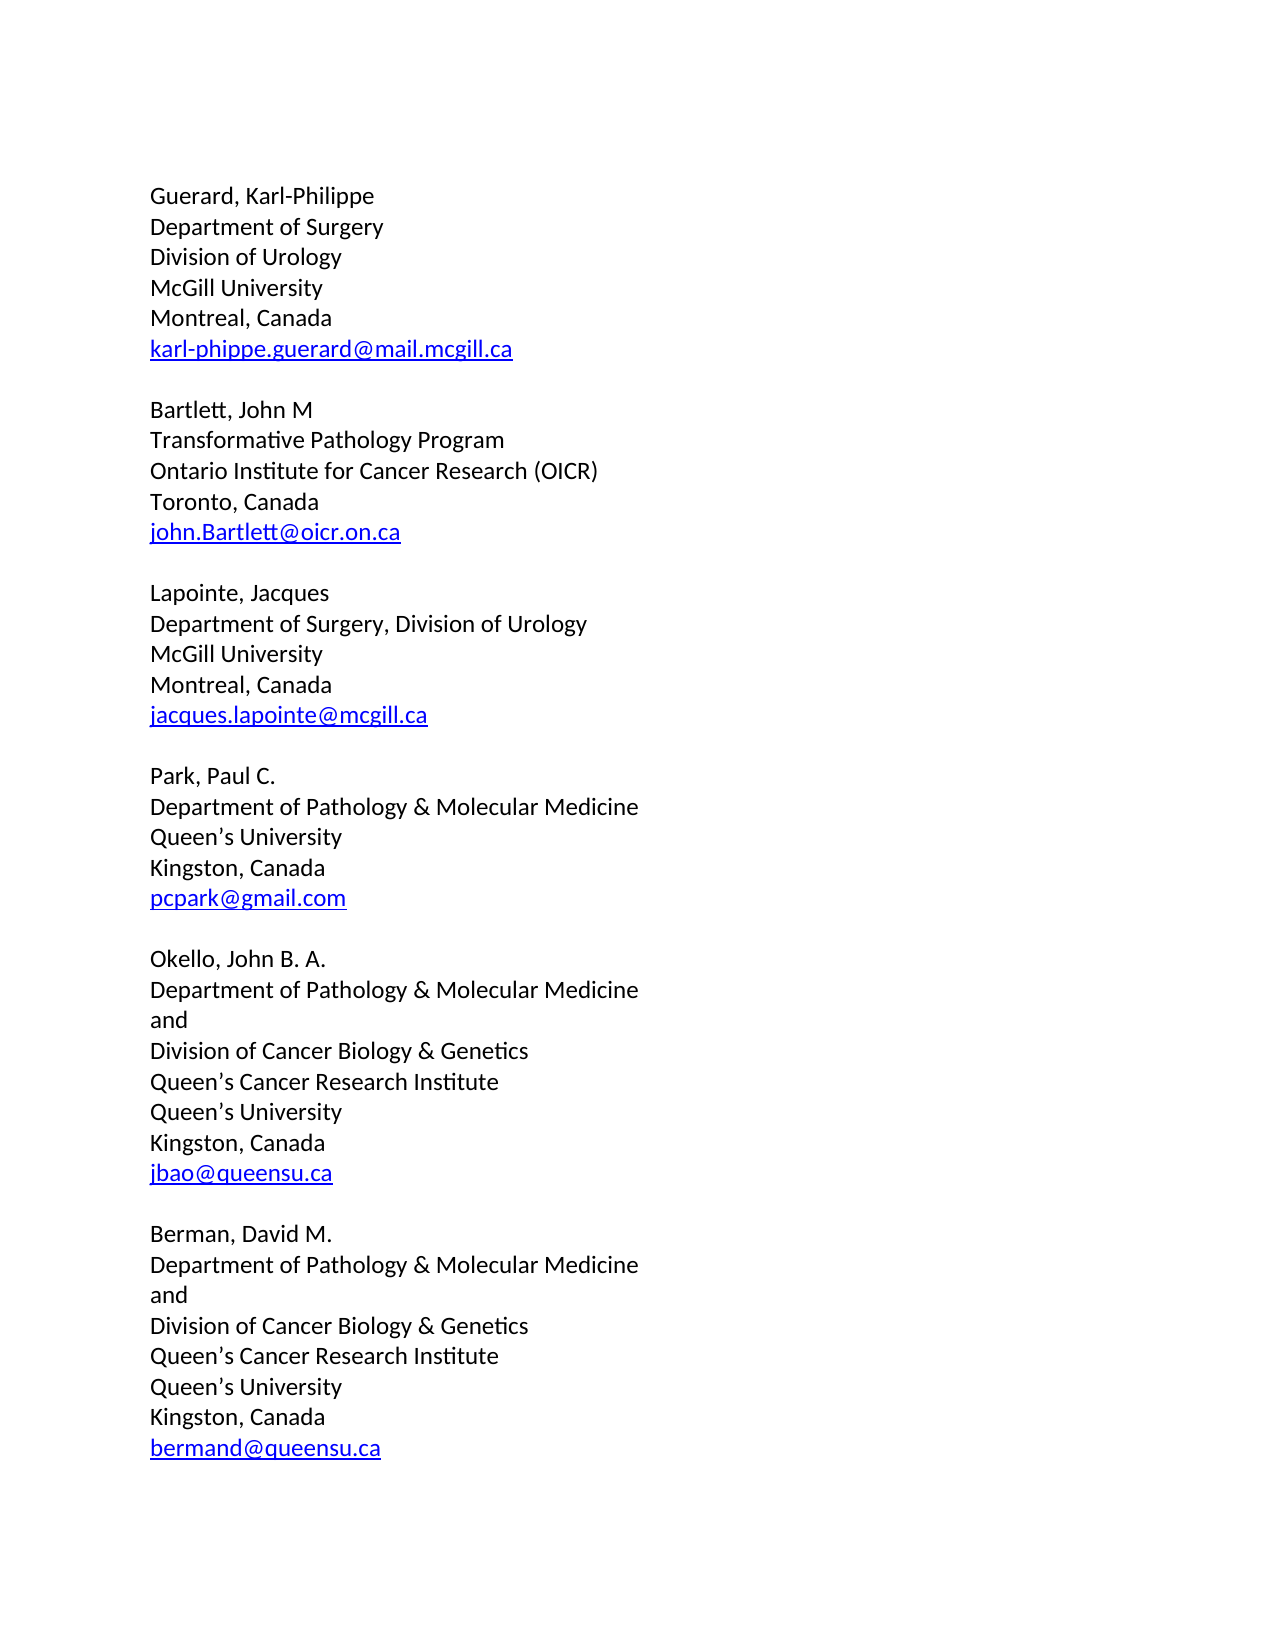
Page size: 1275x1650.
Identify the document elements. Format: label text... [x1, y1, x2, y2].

text Department of Pathology & Molecular Medicine [150, 791, 1125, 821]
text Queen’s University [150, 821, 1125, 852]
text Queen’s Cancer Research Institute [150, 1066, 1125, 1096]
text jbao@queensu.ca [150, 1157, 1125, 1188]
text Toronto, Canada [150, 486, 1125, 516]
text Division of Cancer Biology & Genetics [150, 1035, 1125, 1066]
text jacques.lapointe@mcgill.ca [150, 699, 1125, 730]
text Okello, John B. A. [150, 943, 1125, 974]
text Berman, David M. [150, 1218, 1125, 1249]
text Department of Surgery [150, 211, 1125, 242]
text Kingston, Canada [150, 852, 1125, 882]
text pcpark@gmail.com [150, 882, 1125, 913]
text Queen’s University [150, 1371, 1125, 1401]
text and [150, 1004, 1125, 1035]
text Montreal, Canada [150, 669, 1125, 699]
text Bartlett, John M [150, 394, 1125, 425]
text Department of Pathology & Molecular Medicine [150, 1249, 1125, 1279]
text McGill University [150, 272, 1125, 303]
text Kingston, Canada [150, 1401, 1125, 1432]
text Guerard, Karl-Philippe [150, 181, 1125, 211]
text Transformative Pathology Program [150, 425, 1125, 455]
text Department of Pathology & Molecular Medicine [150, 974, 1125, 1004]
text Division of Cancer Biology & Genetics [150, 1310, 1125, 1340]
text john.Bartlett@oicr.on.ca [150, 516, 1125, 547]
text Montreal, Canada [150, 303, 1125, 333]
text Division of Urology [150, 242, 1125, 272]
text bermand@queensu.ca [150, 1432, 1125, 1462]
text Department of Surgery, Division of Urology [150, 608, 1125, 638]
text Queen’s Cancer Research Institute [150, 1340, 1125, 1371]
text Ontario Institute for Cancer Research (OICR) [150, 455, 1125, 486]
text Lapointe, Jacques [150, 577, 1125, 608]
text Queen’s University [150, 1096, 1125, 1127]
text McGill University [150, 638, 1125, 669]
text Kingston, Canada [150, 1127, 1125, 1157]
text karl-phippe.guerard@mail.mcgill.ca [150, 333, 1125, 364]
text and [150, 1279, 1125, 1310]
text Park, Paul C. [150, 760, 1125, 791]
